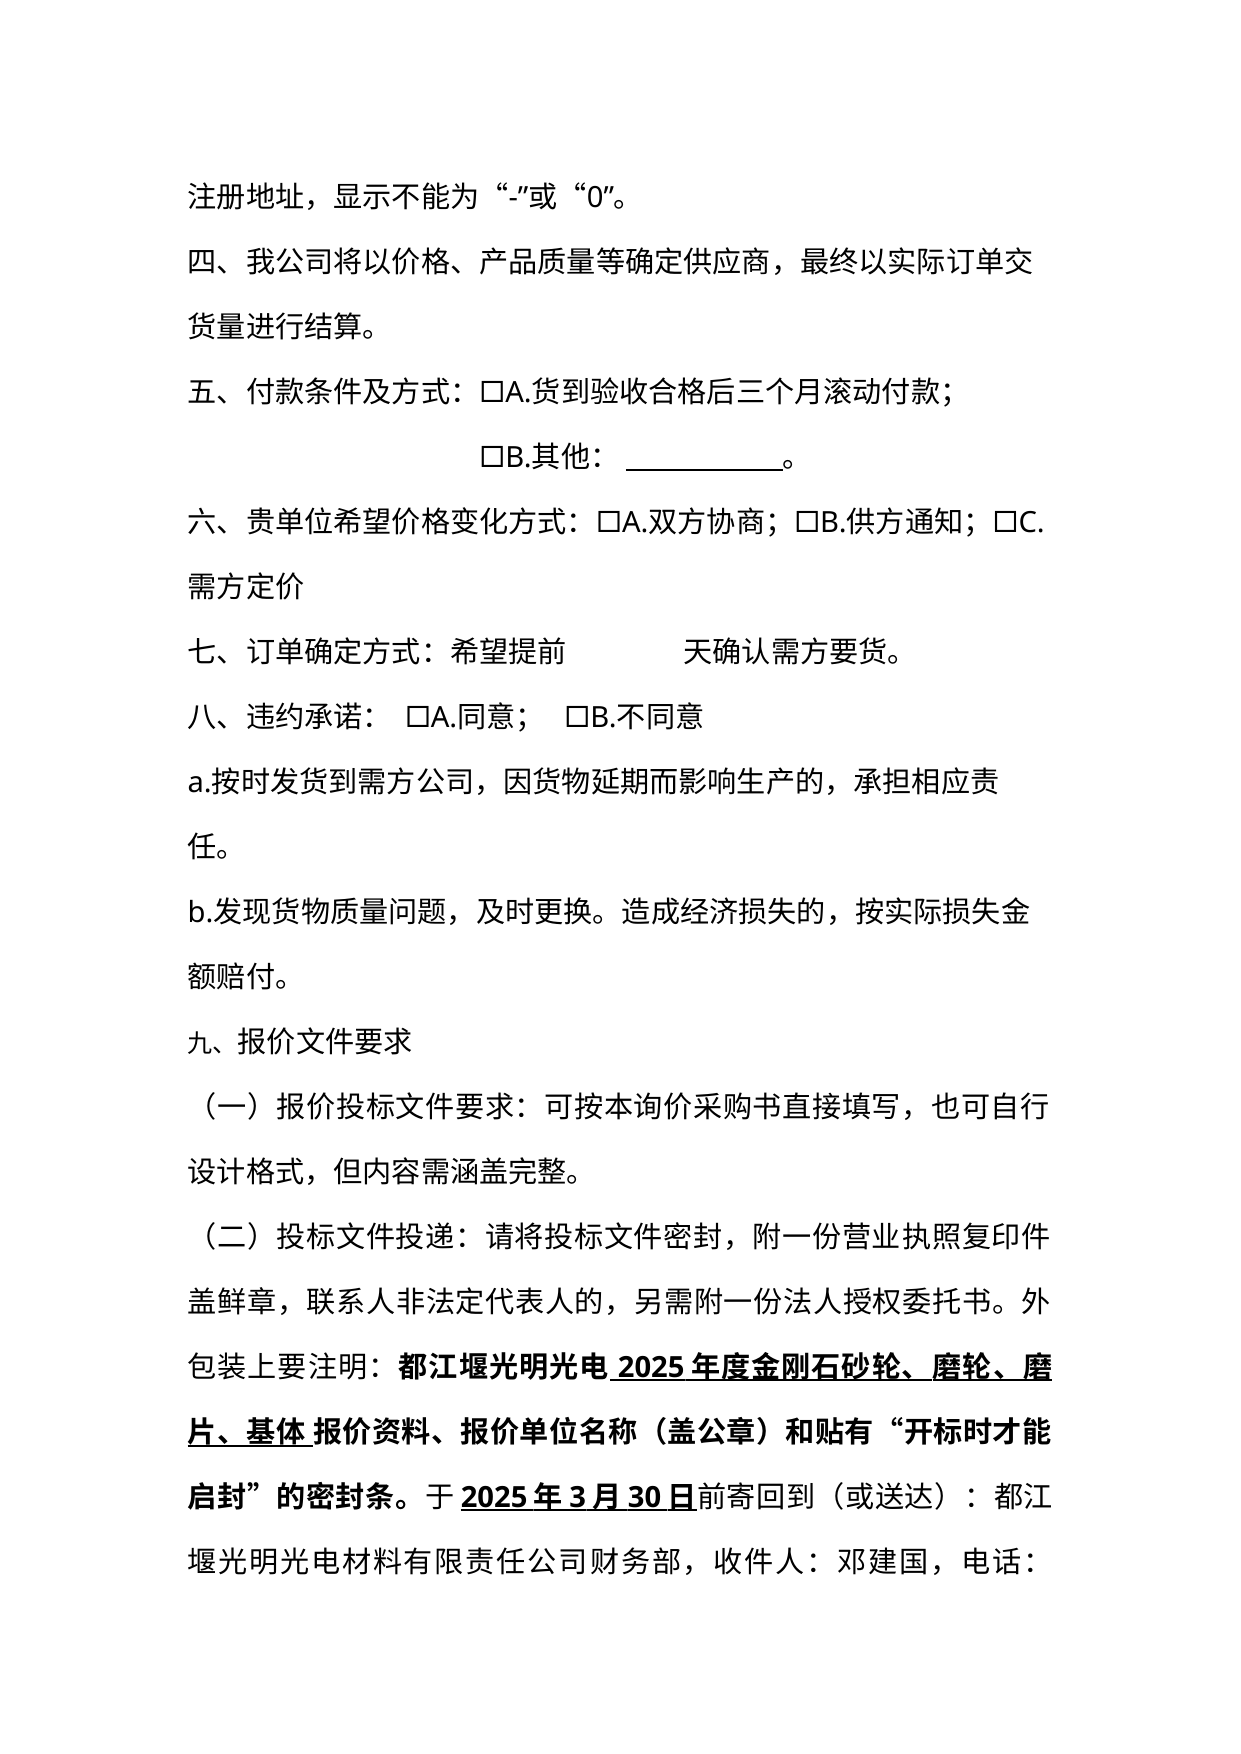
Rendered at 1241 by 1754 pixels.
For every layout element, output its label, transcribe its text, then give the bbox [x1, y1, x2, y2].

text B.其他： 。 [187, 422, 1053, 487]
text 九、报价文件要求 [187, 1007, 1053, 1072]
text 七、订单确定方式：希望提前 天确认需方要货。 [187, 617, 1053, 682]
text 八、违约承诺： A.同意； B.不同意 [187, 682, 1053, 747]
text 六、贵单位希望价格变化方式：A.双方协商；B.供方通知；C.需方定价 [187, 487, 1053, 617]
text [187, 1202, 1053, 1592]
text 五、付款条件及方式：A.货到验收合格后三个月滚动付款； [187, 357, 1053, 422]
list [187, 162, 1053, 227]
text b.发现货物质量问题，及时更换。造成经济损失的，按实际损失金额赔付。 [187, 877, 1053, 1007]
list 四、我公司将以价格、产品质量等确定供应商，最终以实际订单交货量进行结算。 [187, 227, 1053, 357]
text （一）报价投标文件要求：可按本询价采购书直接填写，也可自行设计格式，但内容需涵盖完整。 [187, 1072, 1053, 1202]
text a.按时发货到需方公司，因货物延期而影响生产的，承担相应责任。 [187, 747, 1053, 877]
